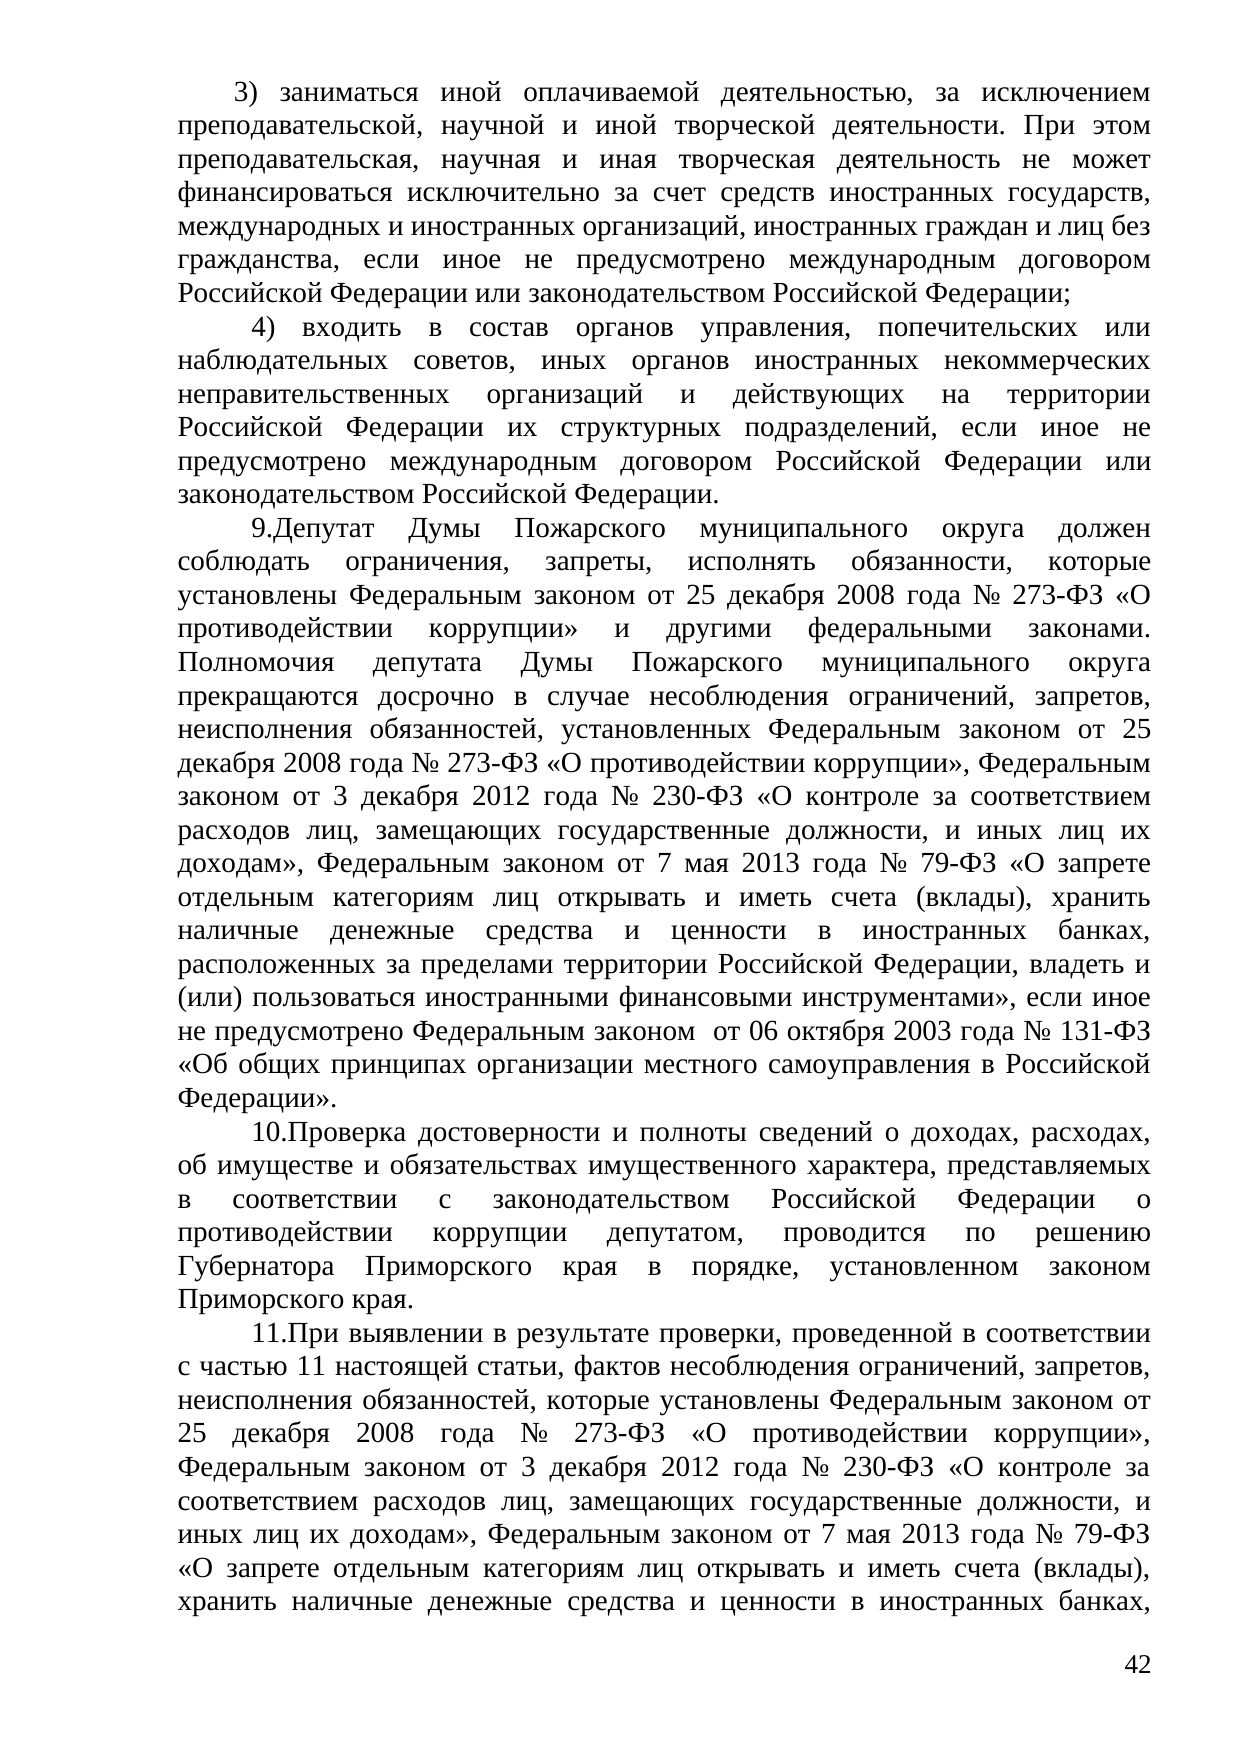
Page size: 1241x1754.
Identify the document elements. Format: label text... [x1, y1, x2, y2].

text 3) заниматься иной оплачиваемой деятельностью, за исключением преподавательской, научной и иной творческой деятельности. При этом преподавательская, научная и иная творческая деятельность не может финансироваться исключительно за счет средств иностранных государств, международных и иностранных организаций, иностранных граждан и лиц без гражданства, если иное не предусмотрено международным договором Российской Федерации или законодательством Российской Федерации; [177, 74, 1152, 309]
text 10.Проверка достоверности и полноты сведений о доходах, расходах, об имуществе и обязательствах имущественного характера, представляемых в соответствии с законодательством Российской Федерации о противодействии коррупции депутатом, проводится по решению Губернатора Приморского края в порядке, установленном законом Приморского края. [177, 1114, 1152, 1315]
text 4) входить в состав органов управления, попечительских или наблюдательных советов, иных органов иностранных некоммерческих неправительственных организаций и действующих на территории Российской Федерации их структурных подразделений, если иное не предусмотрено международным договором Российской Федерации или законодательством Российской Федерации. [177, 309, 1152, 510]
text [177, 1315, 1152, 1617]
text 9.Депутат Думы Пожарского муниципального округа должен соблюдать ограничения, запреты, исполнять обязанности, которые установлены Федеральным законом от 25 декабря 2008 года № 273-ФЗ «О противодействии коррупции» и другими федеральными законами. Полномочия депутата Думы Пожарского муниципального округа прекращаются досрочно в случае несоблюдения ограничений, запретов, неисполнения обязанностей, установленных Федеральным законом от 25 декабря 2008 года № 273-ФЗ «О противодействии коррупции», Федеральным законом от 3 декабря 2012 года № 230-ФЗ «О контроле за соответствием расходов лиц, замещающих государственные должности, и иных лиц их доходам», Федеральным законом от 7 мая 2013 года № 79-ФЗ «О запрете отдельным категориям лиц открывать и иметь счета (вклады), хранить наличные денежные средства и ценности в иностранных банках, расположенных за пределами территории Российской Федерации, владеть и (или) пользоваться иностранными финансовыми инструментами», если иное не предусмотрено Федеральным законом от 06 октября 2003 года № 131-ФЗ «Об общих принципах организации местного самоуправления в Российской Федерации». [177, 510, 1152, 1114]
